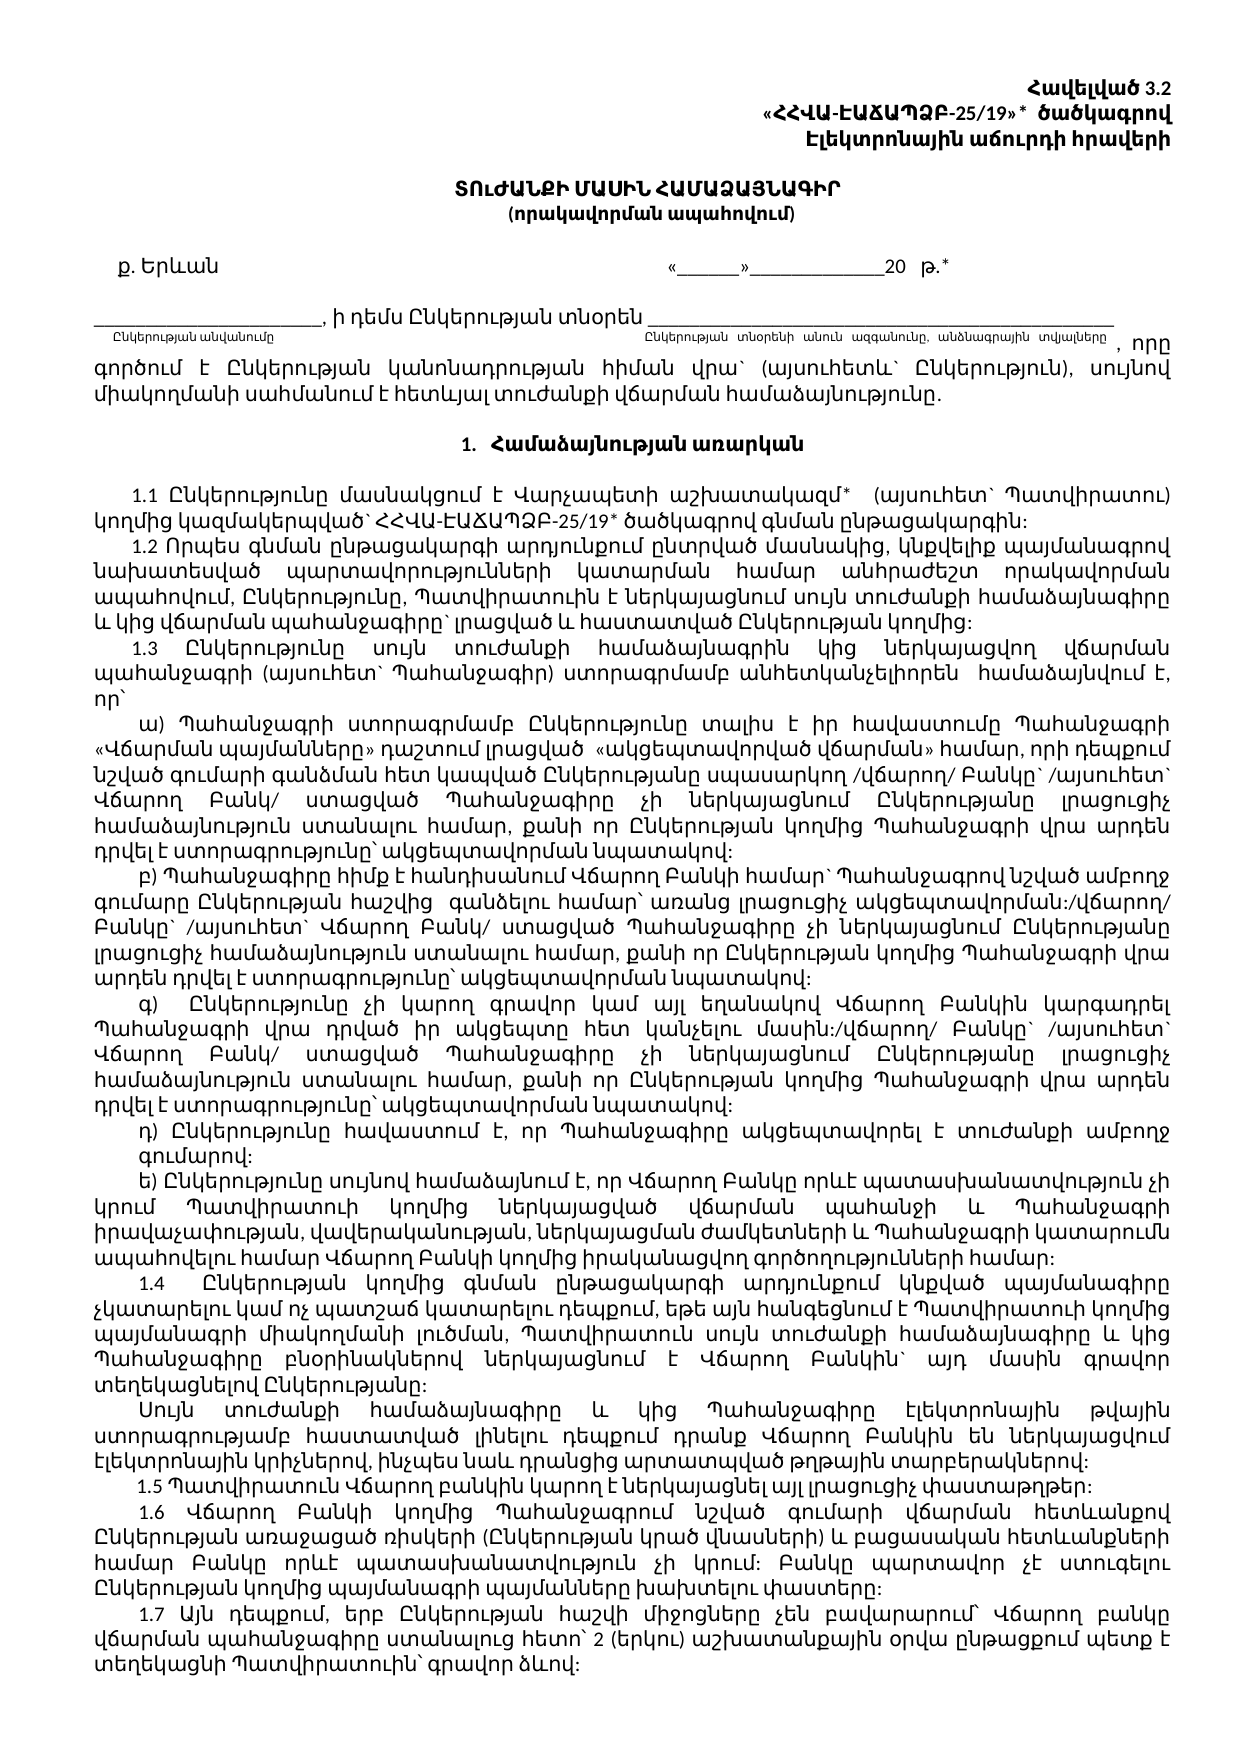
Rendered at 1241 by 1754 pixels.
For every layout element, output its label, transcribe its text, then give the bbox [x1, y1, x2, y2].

text 1.4 Ընկերության կողմից գնման ընթացակարգի արդյունքում կնքված պայմանագիրը չկատարելու կամ ոչ պատշաճ կատարելու դեպքում, եթե այն հանգեցնում է Պատվիրատուի կողմից պայմանագրի միակողմանի լուծման, Պատվիրատուն սույն տուժանքի համաձայնագիրը և կից Պահանջագիրը բնօրինակներով ներկայացնում է Վճարող Բանկին` այդ մասին գրավոր տեղեկացնելով Ընկերությանը: [94, 1270, 1171, 1397]
text գ) Ընկերությունը չի կարող գրավոր կամ այլ եղանակով Վճարող Բանկին կարգադրել Պահանջագրի վրա դրված իր ակցեպտը հետ կանչելու մասին:/վճարող/ Բանկը` /այսուհետ` Վճարող Բանկ/ ստացված Պահանջագիրը չի ներկայացնում Ընկերությանը լրացուցիչ համաձայնություն ստանալու համար, քանի որ Ընկերության կողմից Պահանջագրի վրա արդեն դրվել է ստորագրությունը՝ ակցեպտավորման նպատակով: [94, 991, 1171, 1118]
text «ՀՀՎԱ-ԷԱՃԱՊՁԲ-25/19»* ծածկագրով [94, 100, 1171, 126]
text 1.3 Ընկերությունը սույն տուժանքի համաձայնագրին կից ներկայացվող վճարման պահանջագրի (այսուհետ` Պահանջագիր) ստորագրմամբ անհետկանչելիորեն համաձայնվում է, որ՝ [94, 635, 1171, 711]
text 1.2 Որպես գնման ընթացակարգի արդյունքում ընտրված մասնակից, կնքվելիք պայմանագրով նախատեսված պարտավորությունների կատարման համար անհրաժեշտ որակավորման ապահովում, Ընկերությունը, Պատվիրատուին է ներկայացնում սույն տուժանքի համաձայնագիրը և կից վճարման պահանջագիրը` լրացված և հաստատված Ընկերության կողմից: [94, 533, 1171, 635]
text ՏՈւԺԱՆՔԻ ՄԱՍԻՆ ՀԱՄԱՁԱՅՆԱԳԻՐ [94, 177, 1171, 202]
text (որակավորման ապահովում) [94, 202, 1171, 225]
text 1.6 Վճարող Բանկի կողմից Պահանջագրում նշված գումարի վճարման հետևանքով Ընկերության առաջացած ռիսկերի (Ընկերության կրած վնասների) և բացասական հետևանքների համար Բանկը որևէ պատասխանատվություն չի կրում: Բանկը պարտավոր չէ ստուգելու Ընկերության կողմից պայմանագրի պայմանները խախտելու փաստերը: [94, 1499, 1171, 1601]
text ա) Պահանջագրի ստորագրմամբ Ընկերությունը տալիս է իր հավաստումը Պահանջագրի «Վճարման պայմանները» դաշտում լրացված «ակցեպտավորված վճարման» համար, որի դեպքում նշված գումարի գանձման հետ կապված Ընկերությանը սպասարկող /վճարող/ Բանկը` /այսուհետ` Վճարող Բանկ/ ստացված Պահանջագիրը չի ներկայացնում Ընկերությանը լրացուցիչ համաձայնություն ստանալու համար, քանի որ Ընկերության կողմից Պահանջագրի վրա արդեն դրվել է ստորագրությունը՝ ակցեպտավորման նպատակով: [94, 711, 1171, 864]
text 1.7 Այն դեպքում, երբ Ընկերության հաշվի միջոցները չեն բավարարում՝ Վճարող բանկը վճարման պահանջագիրը ստանալուց հետո՝ 2 (երկու) աշխատանքային օրվա ընթացքում պետք է տեղեկացնի Պատվիրատուին՝ գրավոր ձևով: [94, 1601, 1171, 1677]
text դ) Ընկերությունը հավաստում է, որ Պահանջագիրը ակցեպտավորել է տուժանքի ամբողջ գումարով: [138, 1118, 1171, 1169]
text Էլեկտրոնային աճուրդի հրավերի [94, 126, 1171, 151]
text բ) Պահանջագիրը հիմք է հանդիսանում Վճարող Բանկի համար` Պահանջագրով նշված ամբողջ գումարը Ընկերության հաշվից գանձելու համար՝ առանց լրացուցիչ ակցեպտավորման:/վճարող/ Բանկը` /այսուհետ` Վճարող Բանկ/ ստացված Պահանջագիրը չի ներկայացնում Ընկերությանը լրացուցիչ համաձայնություն ստանալու համար, քանի որ Ընկերության կողմից Պահանջագրի վրա արդեն դրվել է ստորագրությունը՝ ակցեպտավորման նպատակով: [94, 864, 1171, 991]
text 1. Համաձայնության առարկան [94, 432, 1171, 457]
text Ընկերության անվանումը Ընկերության տնօրենի անուն ազգանունը, անձնագրային տվյալները , որը գործում է Ընկերության կանոնադրության հիման վրա` (այսուհետև` Ընկերություն), սույնով միակողմանի սահմանում է հետևյալ տուժանքի վճարման համաձայնությունը. [94, 330, 1171, 406]
text ե) Ընկերությունը սույնով համաձայնում է, որ Վճարող Բանկը որևէ պատասխանատվություն չի կրում Պատվիրատուի կողմից ներկայացված վճարման պահանջի և Պահանջագրի իրավաչափության, վավերականության, ներկայացման ժամկետների և Պահանջագրի կատարումն ապահովելու համար Վճարող Բանկի կողմից իրականացվող գործողությունների համար: [94, 1169, 1171, 1270]
text Հավելված 3.2 [94, 75, 1171, 100]
text 1.1 Ընկերությունը մասնակցում է Վարչապետի աշխատակազմ* (այսուհետ` Պատվիրատու) կողմից կազմակերպված` ՀՀՎԱ-ԷԱՃԱՊՁԲ-25/19* ծածկագրով գնման ընթացակարգին: [94, 482, 1171, 533]
text Սույն տուժանքի համաձայնագիրը և կից Պահանջագիրը էլեկտրոնային թվային ստորագրությամբ հաստատված լինելու դեպքում դրանք Վճարող Բանկին են ներկայացվում էլեկտրոնային կրիչներով, ինչպես նաև դրանցից արտատպված թղթային տարբերակներով: [94, 1397, 1171, 1474]
text ______________________, ի դեմս Ընկերության տնօրեն _____________________________________________ [94, 304, 1171, 330]
text ք. Երևան «______»_____________20 թ.* [94, 254, 1171, 279]
text 1.5 Պատվիրատուն Վճարող բանկին կարող է ներկայացնել այլ լրացուցիչ փաստաթղթեր: [94, 1474, 1171, 1499]
